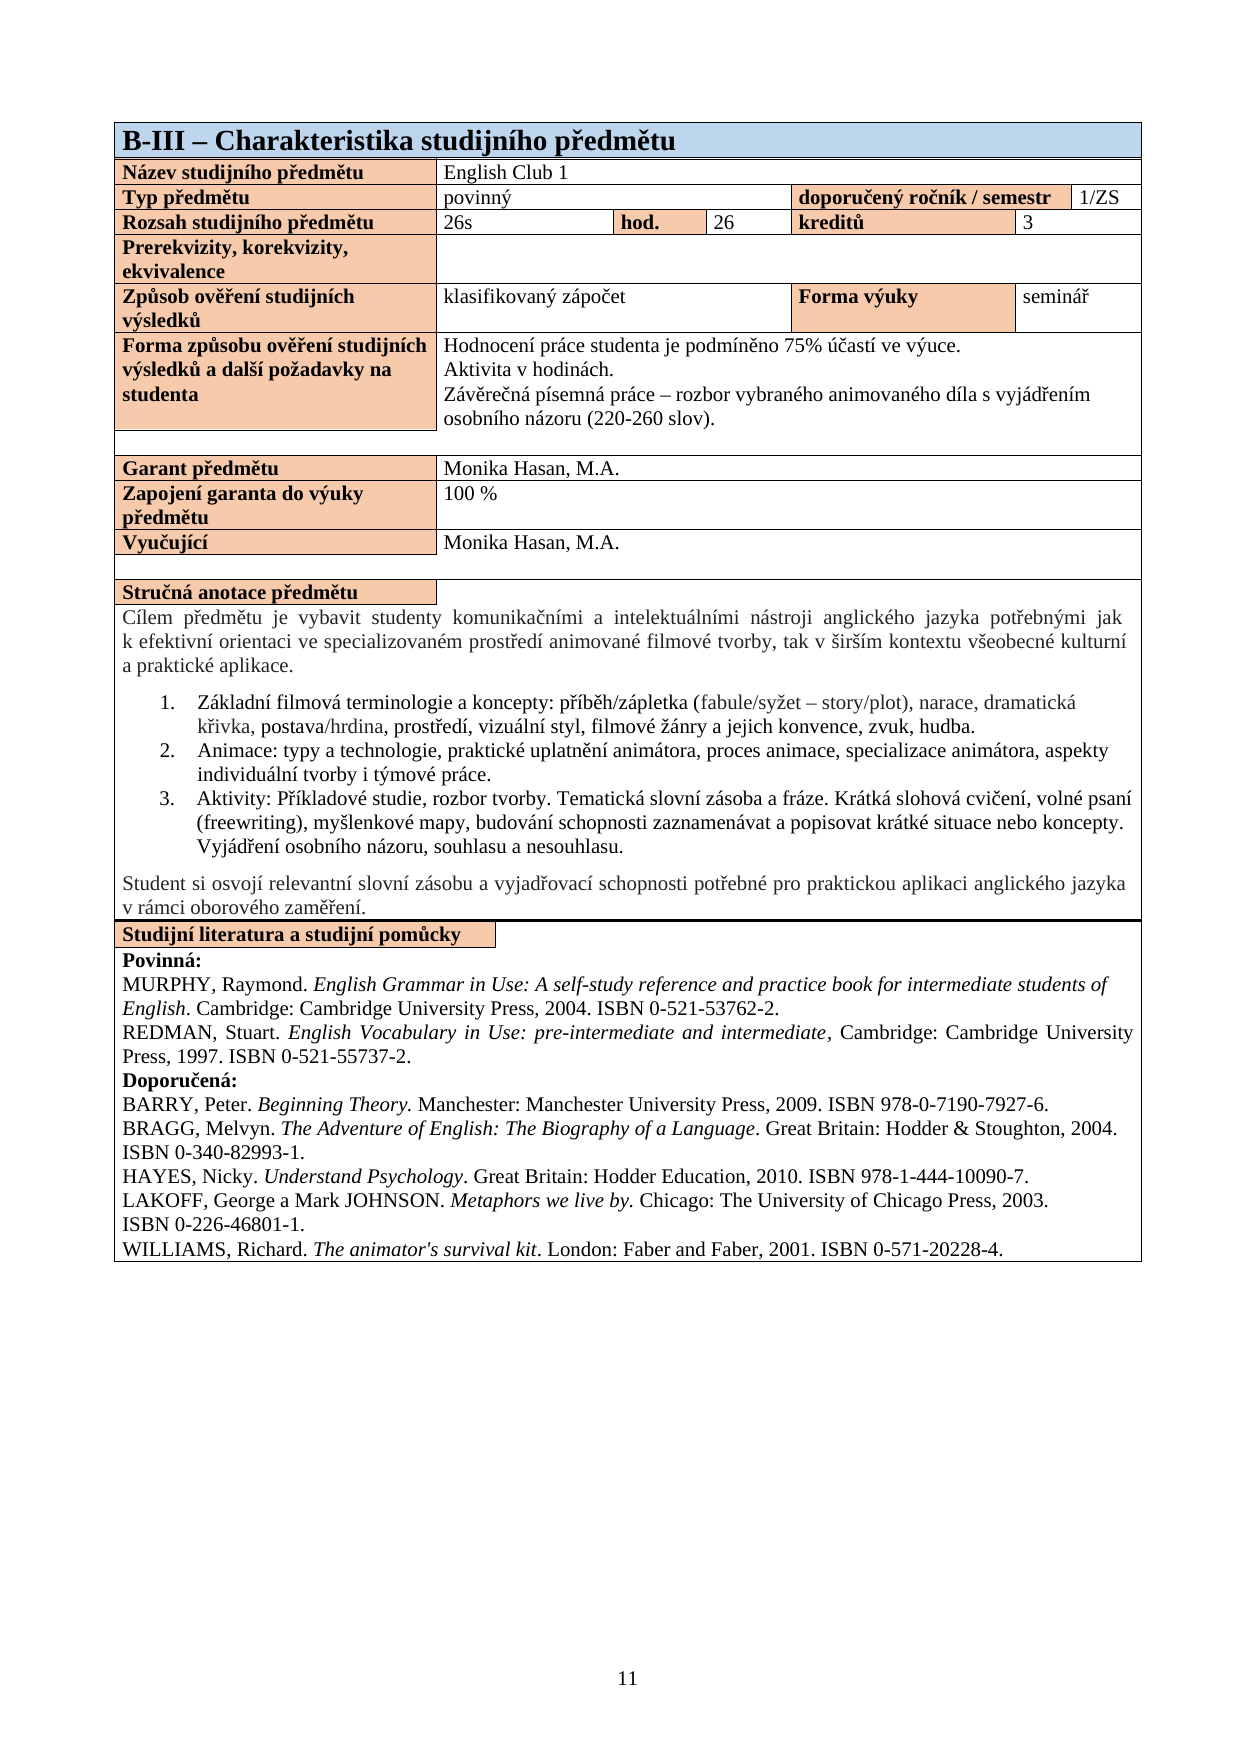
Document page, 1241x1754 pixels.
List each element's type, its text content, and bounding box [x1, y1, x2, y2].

table_cell 100 % [437, 481, 1141, 529]
table_cell Studijní literatura a studijní pomůcky [115, 922, 495, 947]
table_cell Typ předmětu [115, 185, 436, 209]
table_cell Forma způsobu ověření studijních výsledků a další požadavky na studenta [115, 333, 436, 429]
table_cell Cílem předmětu je vybavit studenty komunikačními a intelektuálními nástroji anglického jazyka potřebnými jak k efektivní orientaci ve specializovaném prostředí animované filmové tvorby, tak v širším kontextu všeobecné kulturní a praktické aplikace. Základní filmová terminologie a koncepty: příběh/zápletka (fabule/syžet – story/plot), narace, dramatická křivka, postava/hrdina, prostředí, vizuální styl, filmové žánry a jejich konvence, zvuk, hudba. Animace: typy a technologie, praktické uplatnění animátora, proces animace, specializace animátora, aspekty individuální tvorby i týmové práce. Aktivity: Příkladové studie, rozbor tvorby. Tematická slovní zásoba a fráze. Krátká slohová cvičení, volné psaní (freewriting), myšlenkové mapy, budování schopnosti zaznamenávat a popisovat krátké situace nebo koncepty. Vyjádření osobního názoru, souhlasu a nesouhlasu. Student si osvojí relevantní slovní zásobu a vyjadřovací schopnosti potřebné pro praktickou aplikaci anglického jazyka v rámci oborového zaměření. [115, 604, 1141, 919]
table_cell [115, 430, 1141, 455]
table_cell [437, 580, 1141, 604]
table_cell Rozsah studijního předmětu [115, 210, 436, 234]
table_cell Vyučující [115, 530, 436, 554]
table_cell 3 [1016, 210, 1141, 234]
table_cell 26s [437, 210, 613, 234]
table_cell [437, 235, 1141, 283]
table_header B-III – Charakteristika studijního předmětu [115, 123, 1141, 157]
table_cell klasifikovaný zápočet [437, 284, 791, 332]
table_cell Monika Hasan, M.A. [437, 530, 1141, 554]
table_cell Způsob ověření studijních výsledků [115, 284, 436, 332]
table_cell Garant předmětu [115, 456, 436, 480]
table_cell kreditů [792, 210, 1015, 234]
table_cell hod. [614, 210, 706, 234]
table_cell Povinná: MURPHY, Raymond. English Grammar in Use: A self-study reference and practice book for intermediate students of English. Cambridge: Cambridge University Press, 2004. ISBN 0-521-53762-2. REDMAN, Stuart. English Vocabulary in Use: pre-intermediate and intermediate, Cambridge: Cambridge University Press, 1997. ISBN 0-521-55737-2. Doporučená: BARRY, Peter. Beginning Theory. Manchester: Manchester University Press, 2009. ISBN 978-0-7190-7927-6. BRAGG, Melvyn. The Adventure of English: The Biography of a Language. Great Britain: Hodder & Stoughton, 2004. ISBN 0-340-82993-1. HAYES, Nicky. Understand Psychology. Great Britain: Hodder Education, 2010. ISBN 978-1-444-10090-7. LAKOFF, George a Mark JOHNSON. Metaphors we live by. Chicago: The University of Chicago Press, 2003. ISBN 0-226-46801-1. WILLIAMS, Richard. The animator's survival kit. London: Faber and Faber, 2001. ISBN 0-571-20228-4. [115, 947, 1141, 1261]
table_cell 26 [707, 210, 791, 234]
table_cell Forma výuky [792, 284, 1015, 332]
table_cell [115, 554, 1141, 579]
table_cell povinný [437, 185, 791, 209]
table_cell [496, 922, 1141, 947]
table_cell Název studijního předmětu [115, 160, 436, 184]
table_cell 1/ZS [1072, 185, 1141, 209]
table_cell seminář [1016, 284, 1141, 332]
table_cell Monika Hasan, M.A. [437, 456, 1141, 480]
table_cell Stručná anotace předmětu [115, 580, 436, 604]
table_cell doporučený ročník / semestr [792, 185, 1071, 209]
table_cell Zapojení garanta do výuky předmětu [115, 481, 436, 529]
table_cell Hodnocení práce studenta je podmíněno 75% účastí ve výuce. Aktivita v hodinách. Závěrečná písemná práce – rozbor vybraného animovaného díla s vyjádřením osobního názoru (220-260 slov). [437, 333, 1141, 429]
table_cell Prerekvizity, korekvizity, ekvivalence [115, 235, 436, 283]
table_cell English Club 1 [437, 160, 1141, 184]
